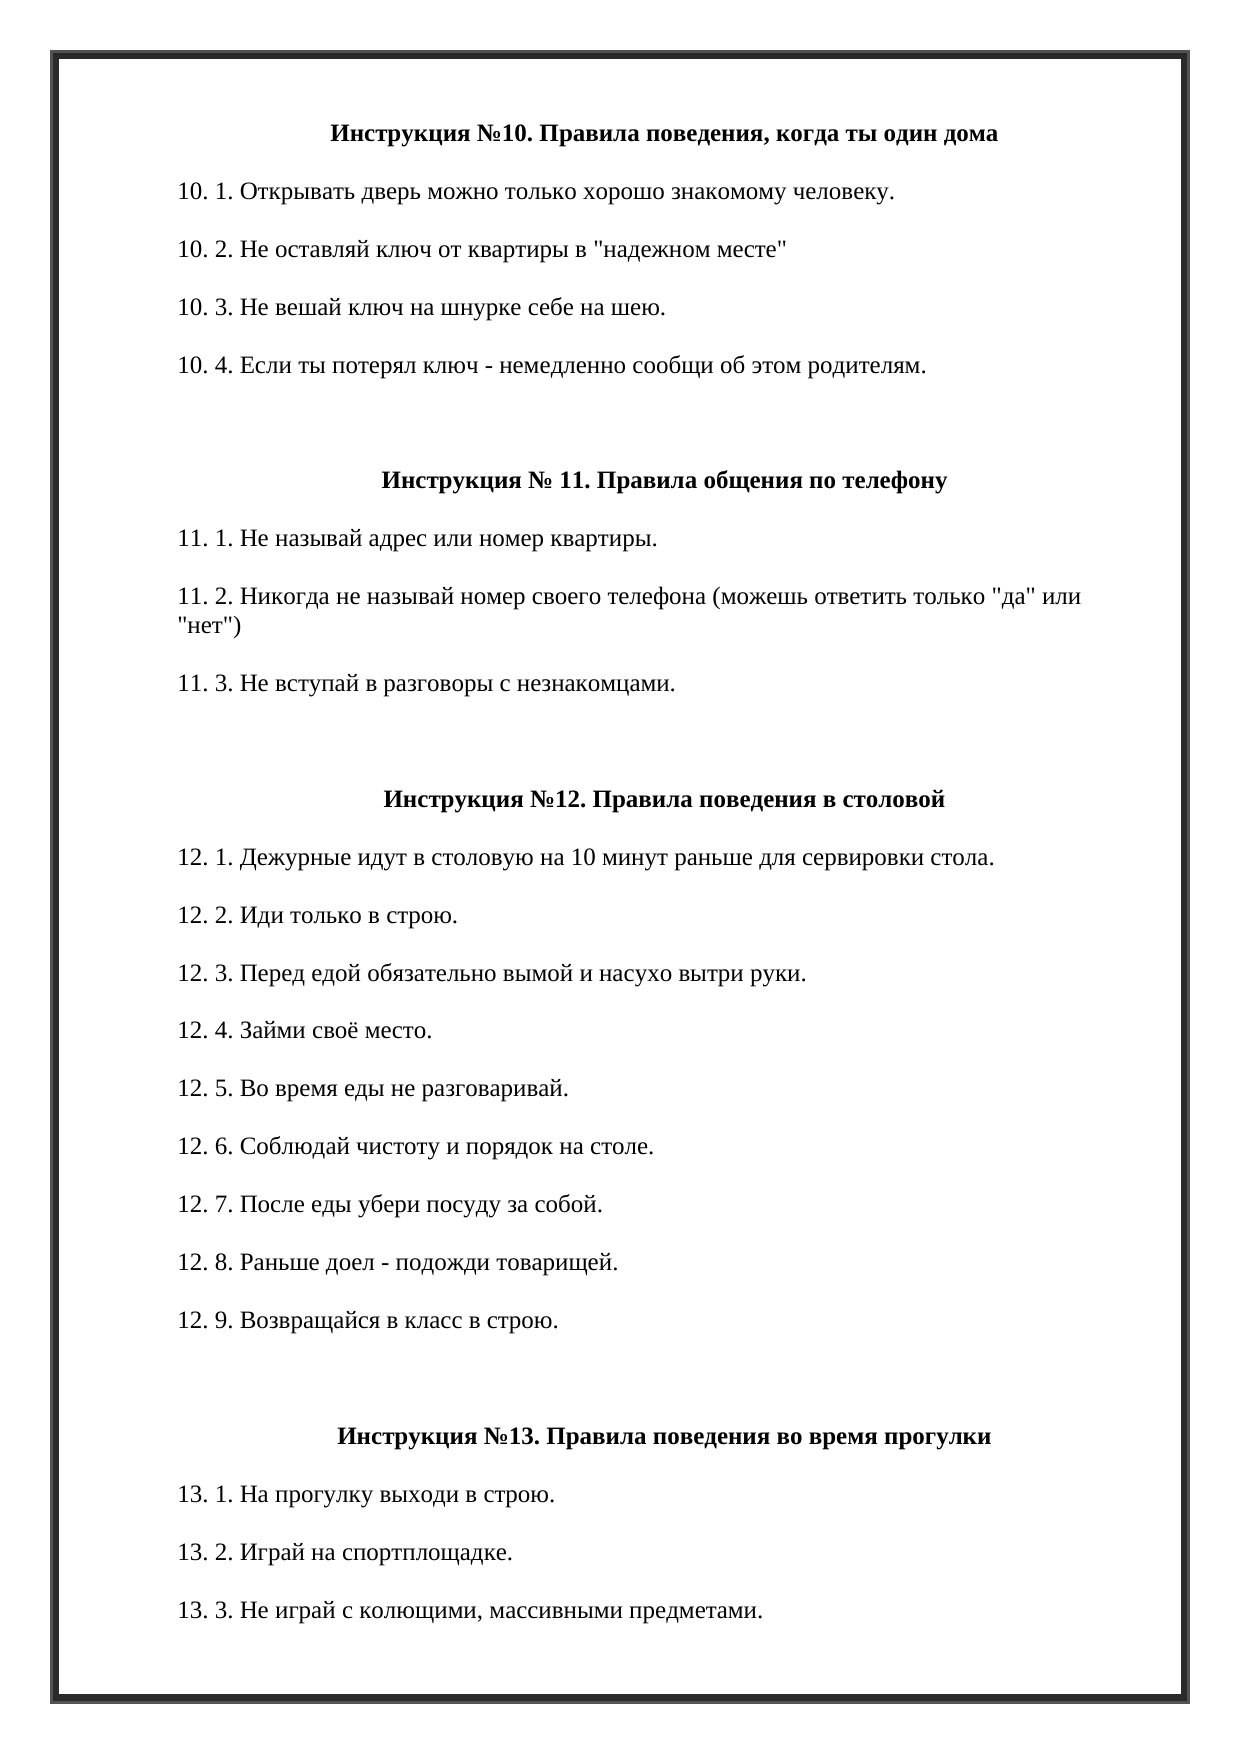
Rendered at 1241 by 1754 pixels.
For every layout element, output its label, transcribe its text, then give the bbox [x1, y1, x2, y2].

text 12. 6. Соблюдай чистоту и порядок на столе. [177, 1131, 1152, 1160]
text 13. 3. Не играй с колющими, массивными предметами. [177, 1595, 1152, 1623]
text 10. 1. Открывать дверь можно только хорошо знакомому человеку. [177, 176, 1152, 205]
text 13. 2. Играй на спортплощадке. [177, 1537, 1152, 1566]
text 12. 9. Возвращайся в класс в строю. [177, 1305, 1152, 1334]
text 10. 2. Не оставляй ключ от квартиры в "надежном месте" [177, 234, 1152, 263]
text Инструкция №10. Правила поведения, когда ты один дома [177, 118, 1152, 147]
text 12. 7. После еды убери посуду за собой. [177, 1189, 1152, 1218]
text 13. 1. На прогулку выходи в строю. [177, 1479, 1152, 1508]
text 11. 3. Не вступай в разговоры с незнакомцами. [177, 668, 1152, 697]
text 12. 5. Во время еды не разговаривай. [177, 1073, 1152, 1102]
text 11. 1. Не называй адрес или номер квартиры. [177, 523, 1152, 552]
text 11. 2. Никогда не называй номер своего телефона (можешь ответить только "да" или "нет") [177, 581, 1152, 639]
text 12. 8. Раньше доел - подожди товарищей. [177, 1247, 1152, 1276]
text Инструкция № 11. Правила общения по телефону [177, 466, 1152, 494]
text 12. 4. Займи своё место. [177, 1016, 1152, 1044]
text Инструкция №13. Правила поведения во время прогулки [177, 1421, 1152, 1450]
text 12. 2. Иди только в строю. [177, 900, 1152, 928]
text Инструкция №12. Правила поведения в столовой [177, 784, 1152, 813]
text 10. 4. Если ты потерял ключ - немедленно сообщи об этом родителям. [177, 350, 1152, 378]
text 10. 3. Не вешай ключ на шнурке себе на шею. [177, 292, 1152, 321]
text 12. 3. Перед едой обязательно вымой и насухо вытри руки. [177, 958, 1152, 986]
text 12. 1. Дежурные идут в столовую на 10 минут раньше для сервировки стола. [177, 842, 1152, 871]
